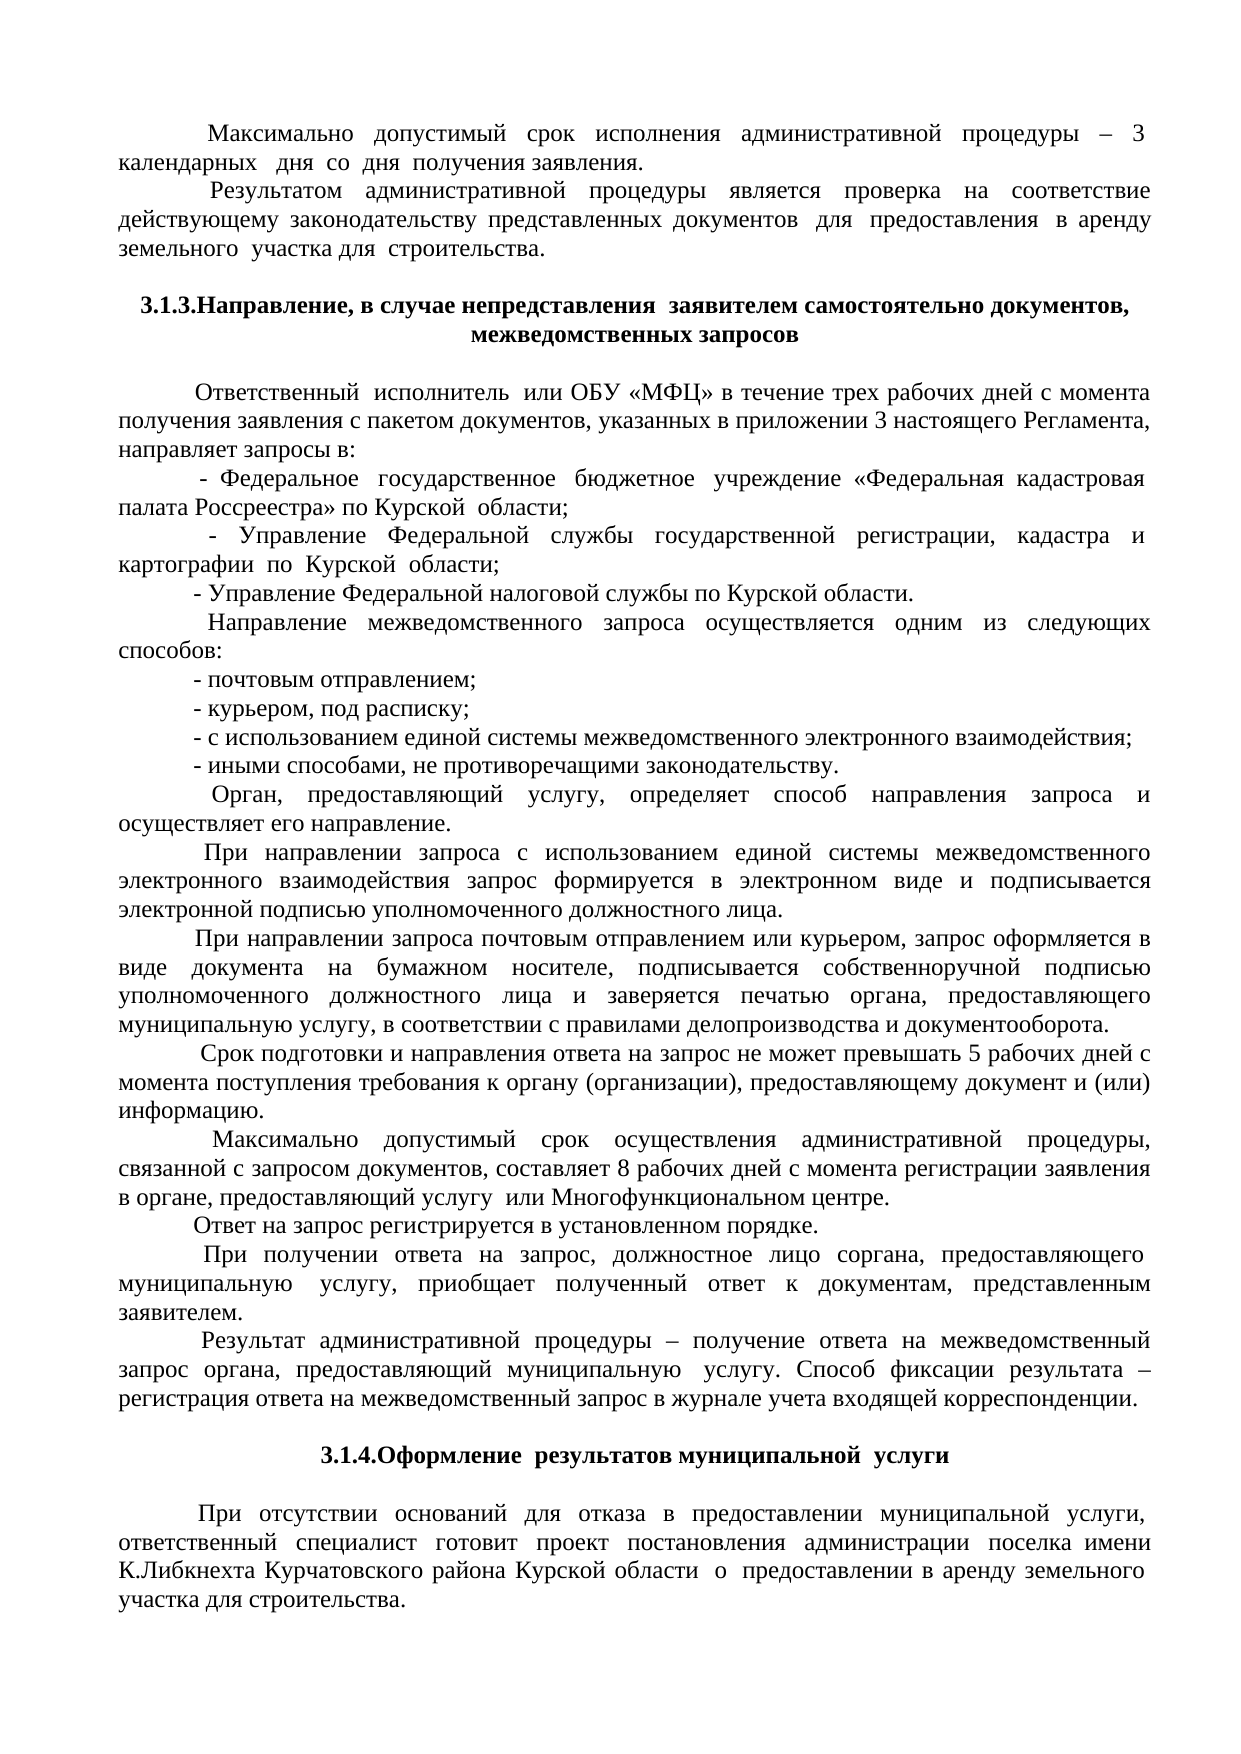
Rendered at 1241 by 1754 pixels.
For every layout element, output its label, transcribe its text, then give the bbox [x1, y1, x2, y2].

text - с использованием единой системы межведомственного электронного взаимодействия; [118, 722, 1152, 751]
text При направлении запроса с использованием единой системы межведомственного электронного взаимодействия запрос формируется в электронном виде и подписывается электронной подписью уполномоченного должностного лица. [118, 837, 1152, 923]
text Максимально допустимый срок осуществления административной процедуры, связанной с запросом документов, составляет 8 рабочих дней с момента регистрации заявления в органе, предоставляющий услугу или Многофункциональном центре. [118, 1124, 1152, 1211]
text 3.1.4.Оформление результатов муниципальной услуги [118, 1441, 1152, 1469]
text - Управление Федеральной службы государственной регистрации, кадастра и картографии по Курской области; [118, 521, 1152, 578]
text Орган, предоставляющий услугу, определяет способ направления запроса и осуществляет его направление. [118, 779, 1152, 837]
text При получении ответа на запрос, должностное лицо соргана, предоставляющего муниципальную услугу, приобщает полученный ответ к документам, представленным заявителем. [118, 1239, 1152, 1326]
text - почтовым отправлением; [118, 664, 1152, 693]
text Максимально допустимый срок исполнения административной процедуры – 3 календарных дня со дня получения заявления. [118, 118, 1152, 176]
text При направлении запроса почтовым отправлением или курьером, запрос оформляется в виде документа на бумажном носителе, подписывается собственноручной подписью уполномоченного должностного лица и заверяется печатью органа, предоставляющего муниципальную услугу, в соответствии с правилами делопроизводства и документооборота. [118, 923, 1152, 1038]
text - курьером, под расписку; [118, 693, 1152, 722]
text - иными способами, не противоречащими законодательству. [118, 751, 1152, 779]
text - Управление Федеральной налоговой службы по Курской области. [118, 578, 1152, 607]
text 3.1.3.Направление, в случае непредставления заявителем самостоятельно документов, межведомственных запросов [118, 291, 1152, 348]
text Результатом административной процедуры является проверка на соответствие действующему законодательству представленных документов для предоставления в аренду земельного участка для строительства. [118, 176, 1152, 262]
text Результат административной процедуры – получение ответа на межведомственный запрос органа, предоставляющий муниципальную услугу. Способ фиксации результата – регистрация ответа на межведомственный запрос в журнале учета входящей корреспонденции. [118, 1326, 1152, 1412]
text При отсутствии оснований для отказа в предоставлении муниципальной услуги, ответственный специалист готовит проект постановления администрации поселка имени К.Либкнехта Курчатовского района Курской области о предоставлении в аренду земельного участка для строительства. [118, 1498, 1152, 1613]
text Направление межведомственного запроса осуществляется одним из следующих способов: [118, 607, 1152, 664]
text - Федеральное государственное бюджетное учреждение «Федеральная кадастровая палата Россреестра» по Курской области; [118, 463, 1152, 521]
text Ответ на запрос регистрируется в установленном порядке. [118, 1211, 1152, 1239]
text Ответственный исполнитель или ОБУ «МФЦ» в течение трех рабочих дней с момента получения заявления с пакетом документов, указанных в приложении 3 настоящего Регламента, направляет запросы в: [118, 377, 1152, 463]
text Срок подготовки и направления ответа на запрос не может превышать 5 рабочих дней с момента поступления требования к органу (организации), предоставляющему документ и (или) информацию. [118, 1038, 1152, 1124]
